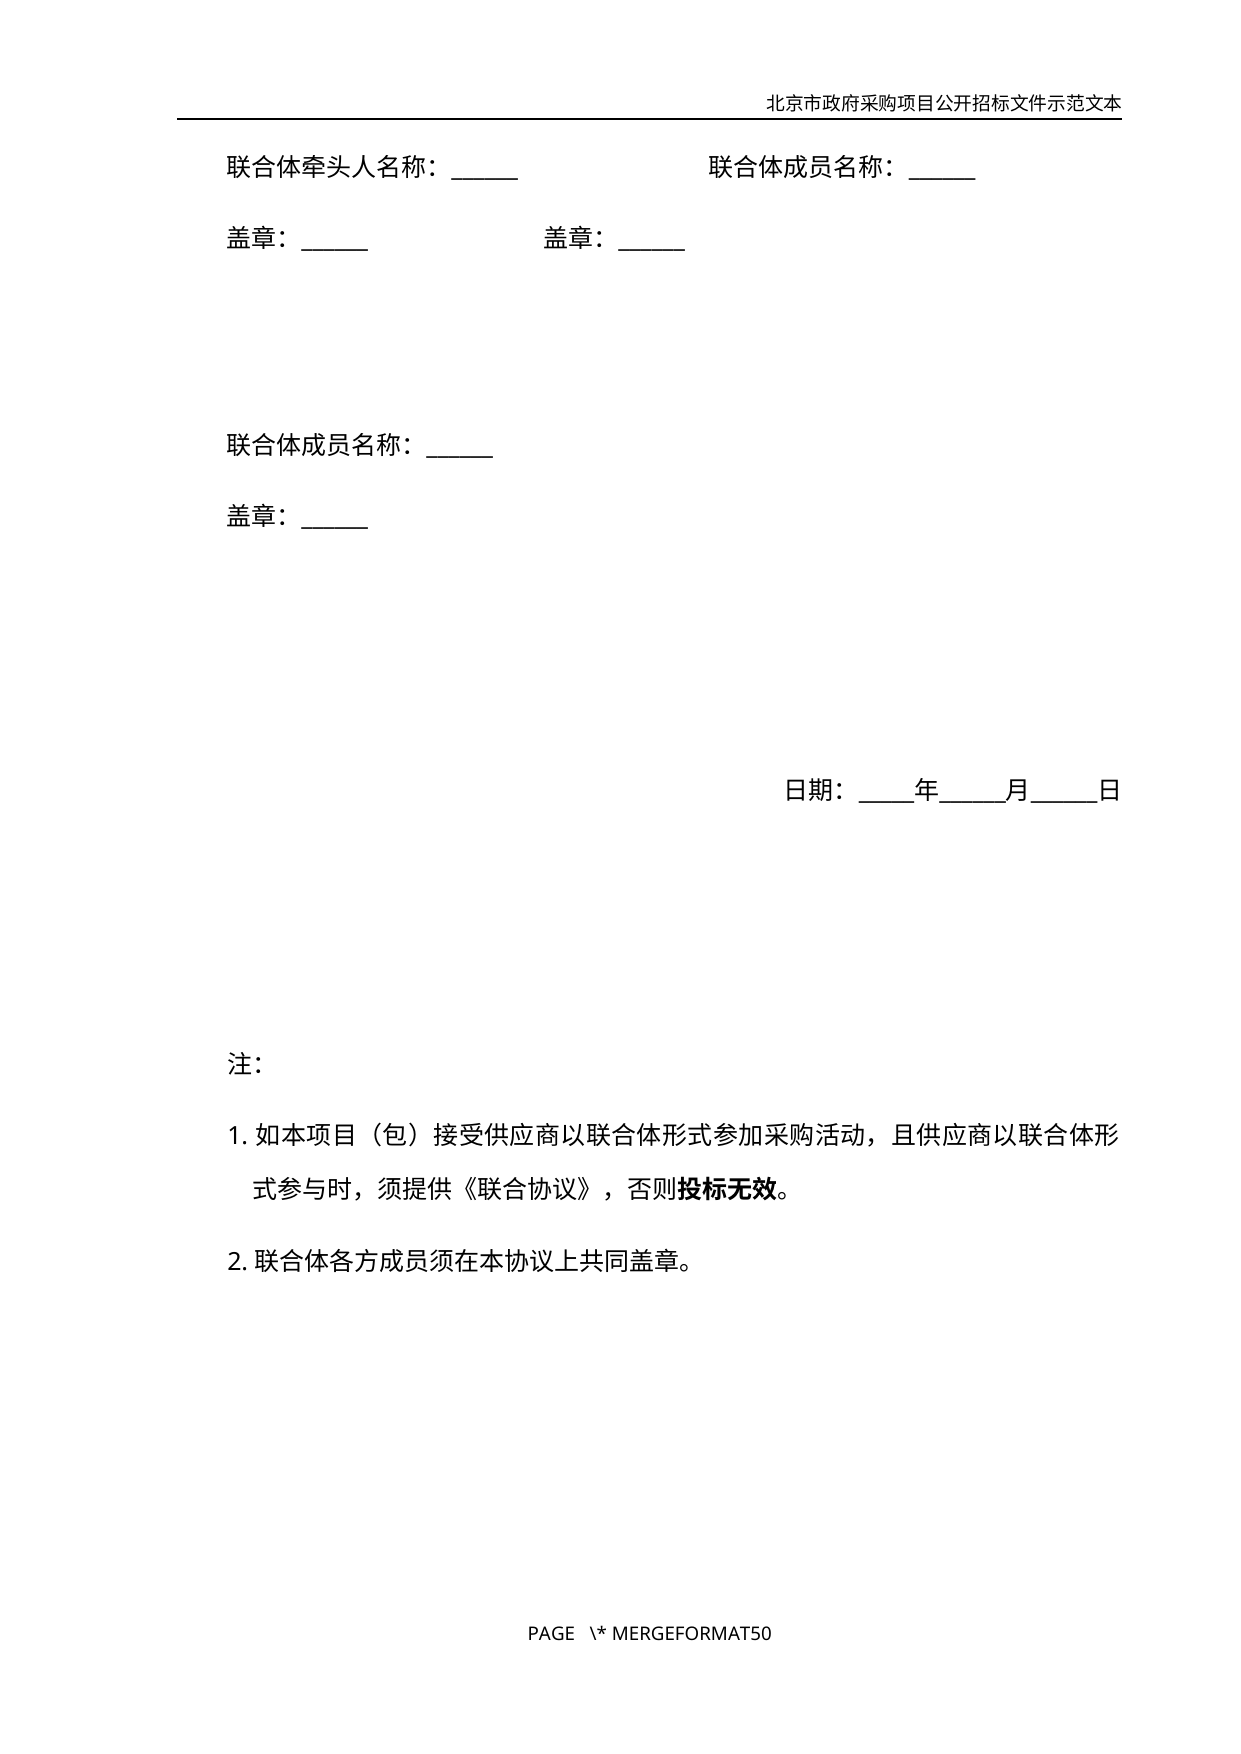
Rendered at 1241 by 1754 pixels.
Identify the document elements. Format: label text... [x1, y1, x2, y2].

text 联合体成员名称：______ [177, 425, 1122, 461]
text 注： [227, 1044, 1122, 1081]
text 日期：_____年______月______日 [227, 770, 1122, 807]
text 盖章：______ 盖章：______ [177, 219, 1122, 255]
text 2. 联合体各方成员须在本协议上共同盖章。 [227, 1241, 1122, 1277]
text 盖章：______ [177, 496, 1122, 532]
text 联合体牵头人名称：______ 联合体成员名称：______ [177, 148, 1122, 184]
text 1. 如本项目（包）接受供应商以联合体形式参加采购活动，且供应商以联合体形式参与时，须提供《联合协议》，否则投标无效。 [227, 1116, 1122, 1206]
